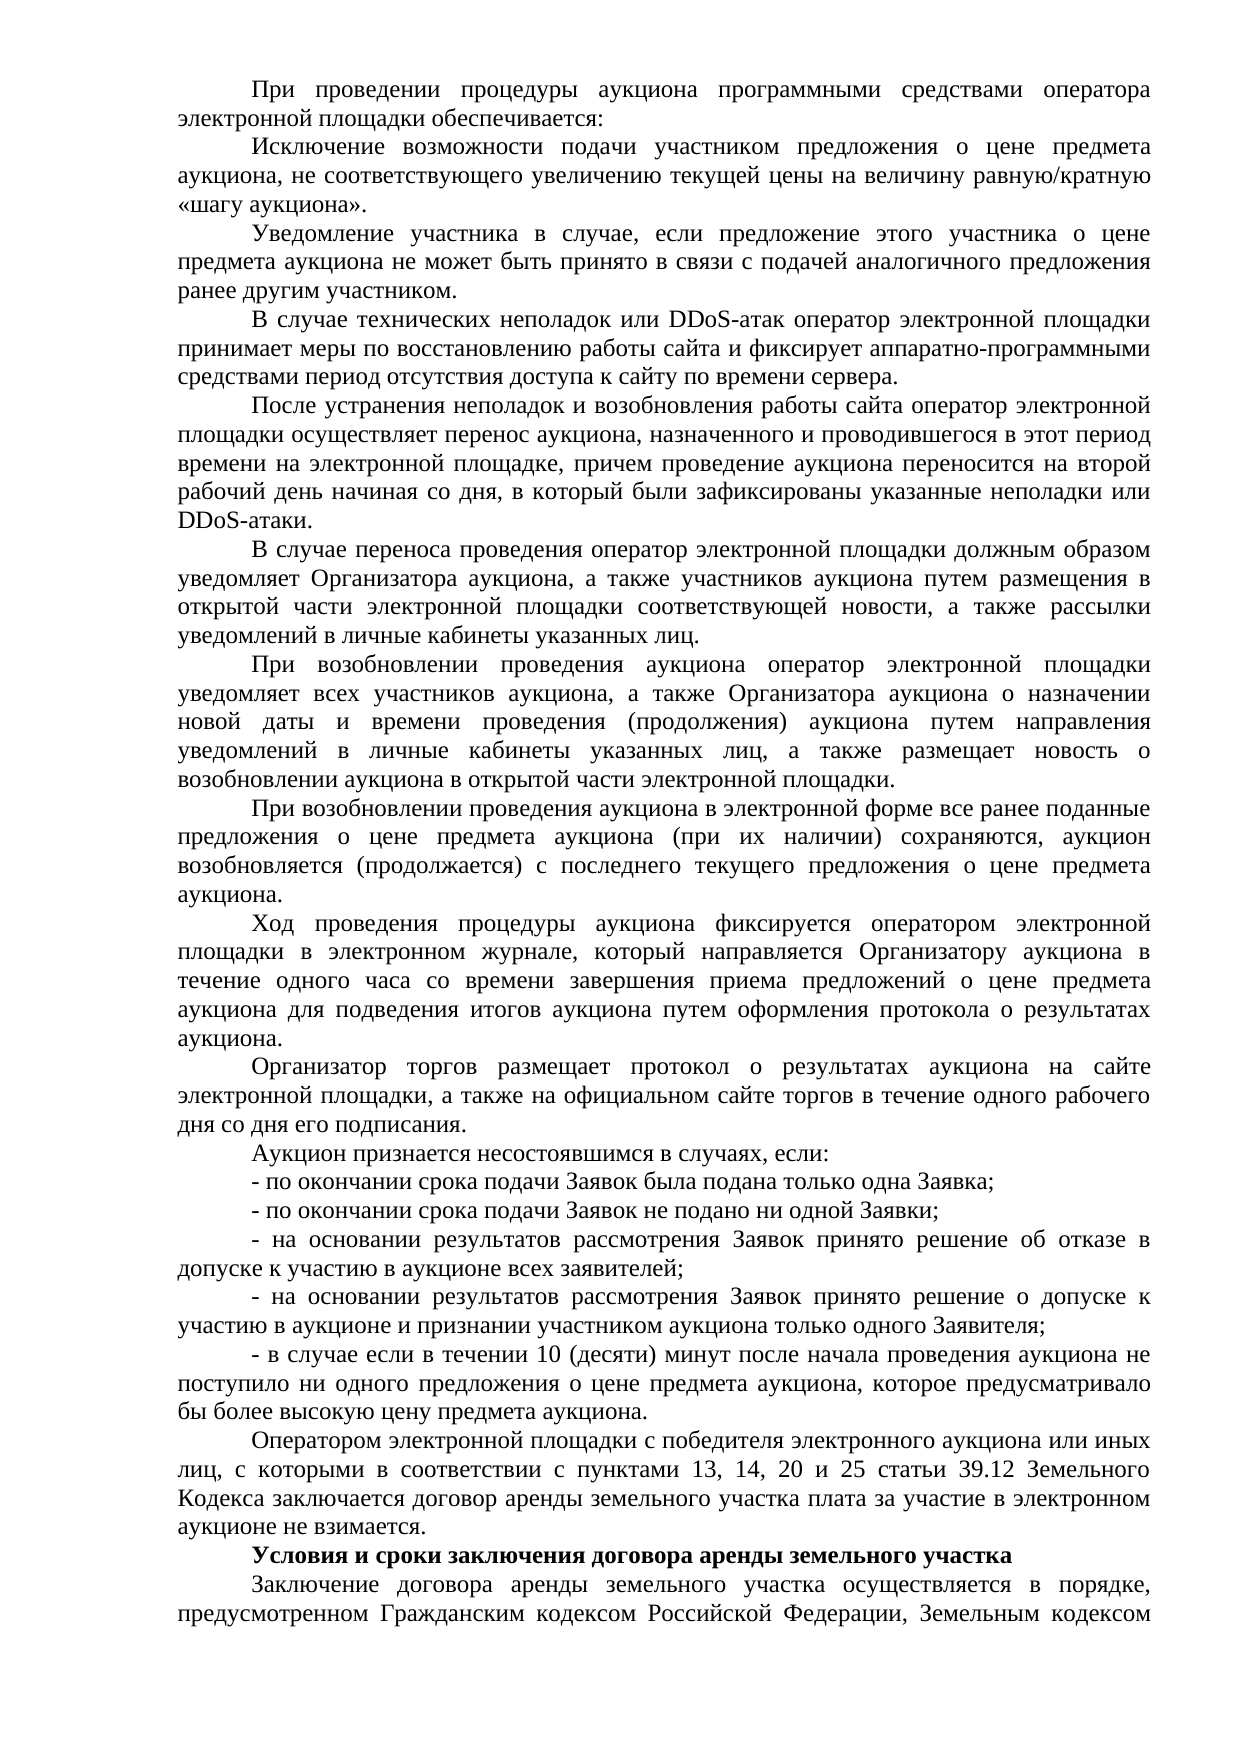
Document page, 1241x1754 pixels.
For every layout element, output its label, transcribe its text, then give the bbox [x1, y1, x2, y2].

text При возобновлении проведения аукциона оператор электронной площадки уведомляет всех участников аукциона, а также Организатора аукциона о назначении новой даты и времени проведения (продолжения) аукциона путем направления уведомлений в личные кабинеты указанных лиц, а также размещает новость о возобновлении аукциона в открытой части электронной площадки. [177, 649, 1152, 793]
text Условия и сроки заключения договора аренды земельного участка [177, 1540, 1152, 1569]
text - в случае если в течении 10 (десяти) минут после начала проведения аукциона не поступило ни одного предложения о цене предмета аукциона, которое предусматривало бы более высокую цену предмета аукциона. [177, 1339, 1152, 1425]
text Исключение возможности подачи участником предложения о цене предмета аукциона, не соответствующего увеличению текущей цены на величину равную/кратную «шагу аукциона». [177, 131, 1152, 218]
text - по окончании срока подачи Заявок не подано ни одной Заявки; [177, 1195, 1152, 1224]
text - по окончании срока подачи Заявок была подана только одна Заявка; [177, 1166, 1152, 1195]
text Организатор торгов размещает протокол о результатах аукциона на сайте электронной площадки, а также на официальном сайте торгов в течение одного рабочего дня со дня его подписания. [177, 1051, 1152, 1138]
text Оператором электронной площадки с победителя электронного аукциона или иных лиц, с которыми в соответствии с пунктами 13, 14, 20 и 25 статьи 39.12 Земельного Кодекса заключается договор аренды земельного участка плата за участие в электронном аукционе не взимается. [177, 1425, 1152, 1540]
text Уведомление участника в случае, если предложение этого участника о цене предмета аукциона не может быть принято в связи с подачей аналогичного предложения ранее другим участником. [177, 218, 1152, 304]
text Аукцион признается несостоявшимся в случаях, если: [177, 1138, 1152, 1166]
text При возобновлении проведения аукциона в электронной форме все ранее поданные предложения о цене предмета аукциона (при их наличии) сохраняются, аукцион возобновляется (продолжается) с последнего текущего предложения о цене предмета аукциона. [177, 793, 1152, 908]
text После устранения неполадок и возобновления работы сайта оператор электронной площадки осуществляет перенос аукциона, назначенного и проводившегося в этот период времени на электронной площадке, причем проведение аукциона переносится на второй рабочий день начиная со дня, в который были зафиксированы указанные неполадки или DDoS-атаки. [177, 390, 1152, 534]
text - на основании результатов рассмотрения Заявок принято решение об отказе в допуске к участию в аукционе всех заявителей; [177, 1224, 1152, 1281]
text Ход проведения процедуры аукциона фиксируется оператором электронной площадки в электронном журнале, который направляется Организатору аукциона в течение одного часа со времени завершения приема предложений о цене предмета аукциона для подведения итогов аукциона путем оформления протокола о результатах аукциона. [177, 908, 1152, 1051]
text В случае переноса проведения оператор электронной площадки должным образом уведомляет Организатора аукциона, а также участников аукциона путем размещения в открытой части электронной площадки соответствующей новости, а также рассылки уведомлений в личные кабинеты указанных лиц. [177, 534, 1152, 649]
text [177, 1569, 1152, 1626]
text В случае технических неполадок или DDoS-атак оператор электронной площадки принимает меры по восстановлению работы сайта и фиксирует аппаратно-программными средствами период отсутствия доступа к сайту по времени сервера. [177, 304, 1152, 390]
text При проведении процедуры аукциона программными средствами оператора электронной площадки обеспечивается: [177, 74, 1152, 131]
text - на основании результатов рассмотрения Заявок принято решение о допуске к участию в аукционе и признании участником аукциона только одного Заявителя; [177, 1281, 1152, 1339]
